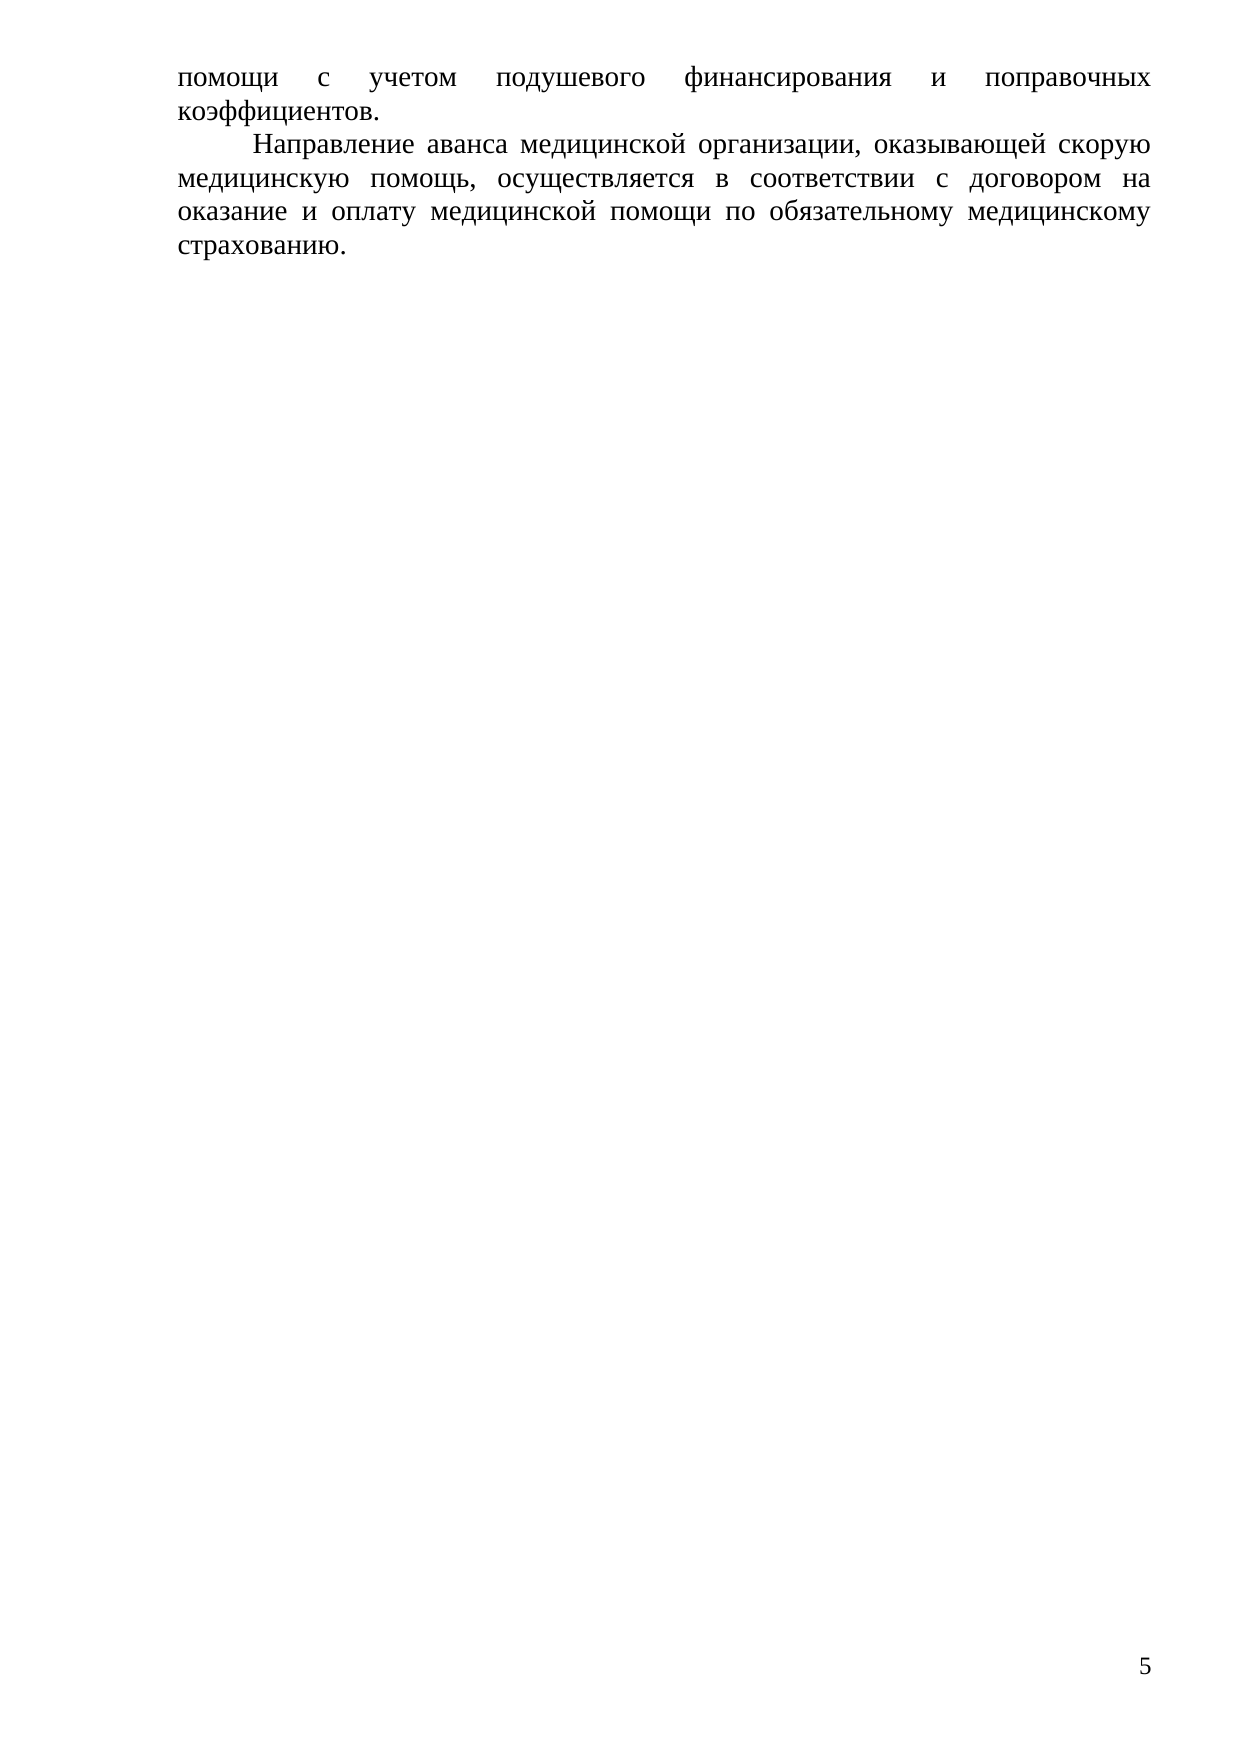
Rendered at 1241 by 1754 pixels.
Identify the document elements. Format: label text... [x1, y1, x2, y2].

text Направление аванса медицинской организации, оказывающей скорую медицинскую помощь, осуществляется в соответствии с договором на оказание и оплату медицинской помощи по обязательному медицинскому страхованию. [177, 126, 1152, 260]
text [177, 59, 1152, 126]
